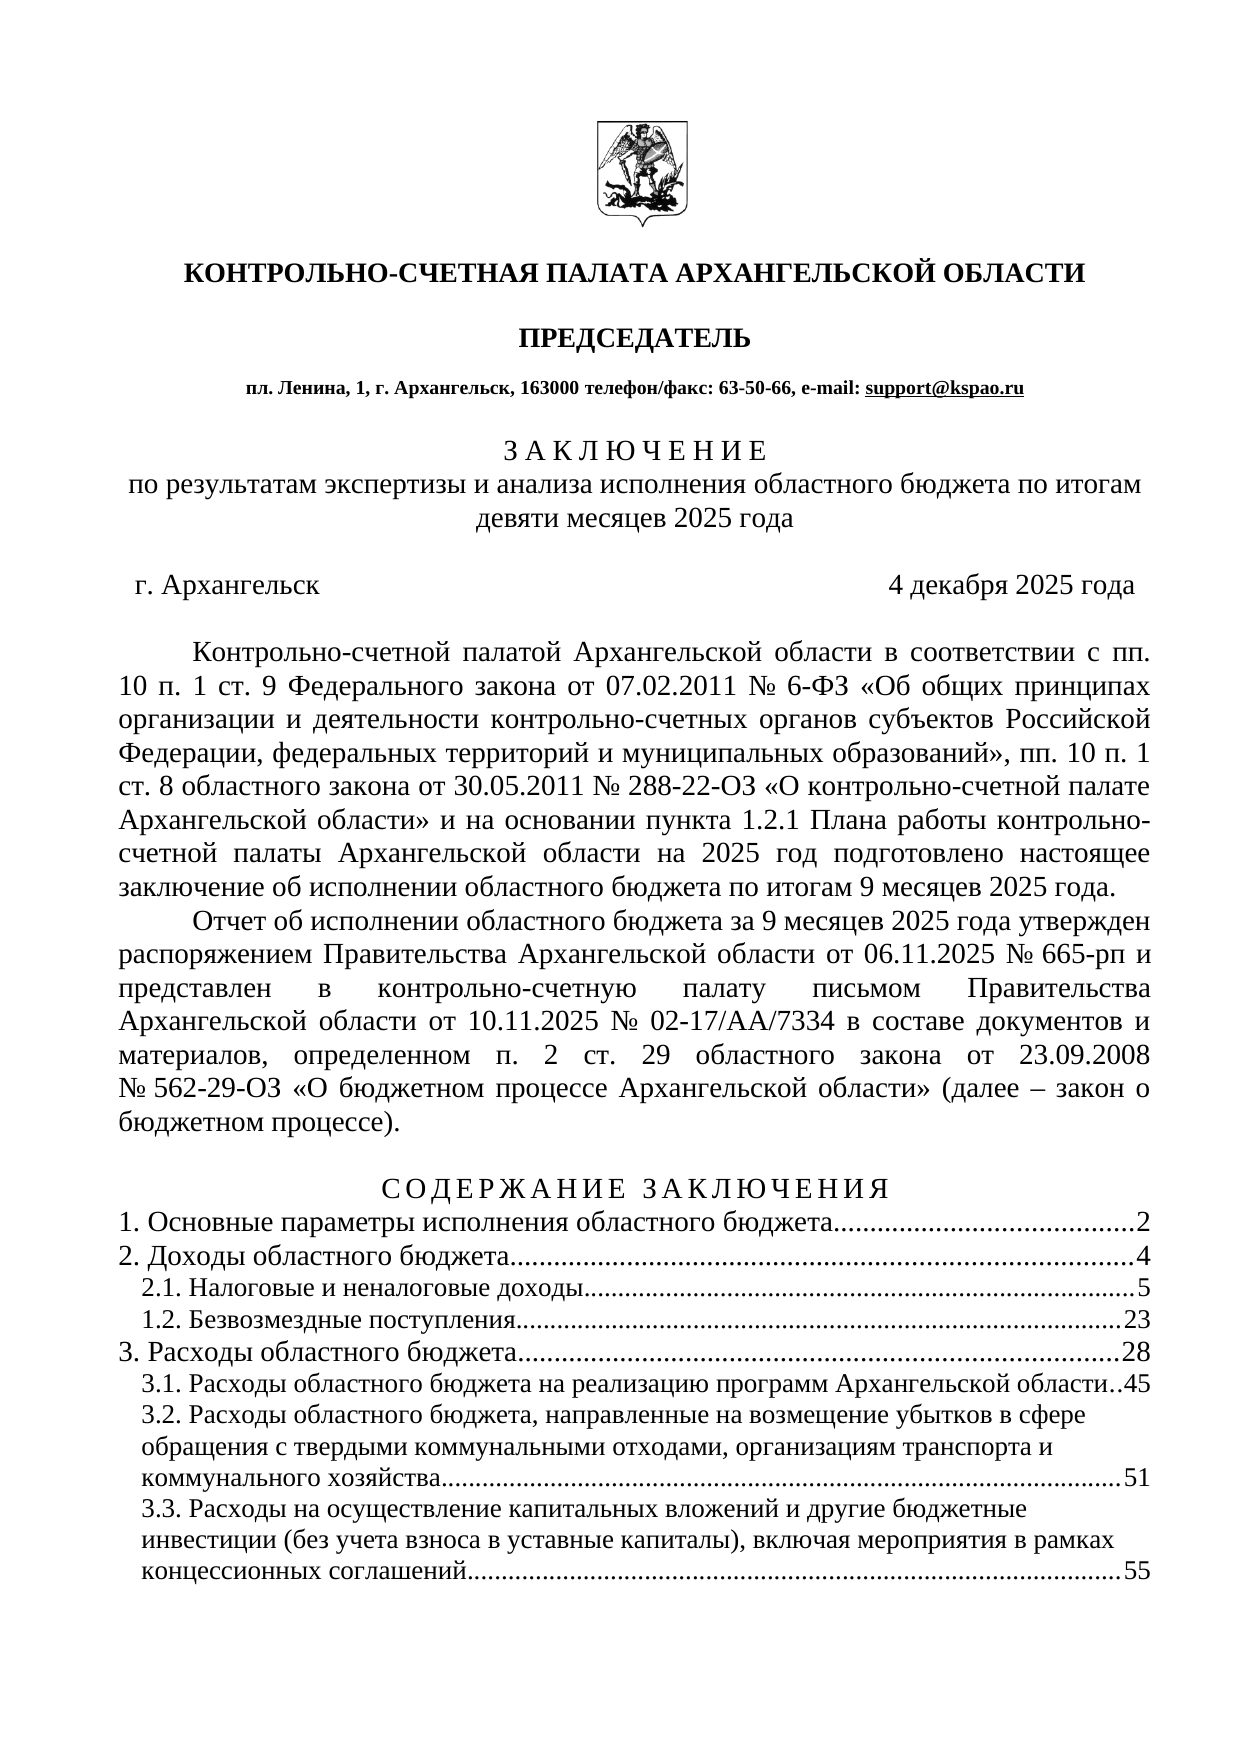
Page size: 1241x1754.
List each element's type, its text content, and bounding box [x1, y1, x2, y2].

text по результатам экспертизы и анализа исполнения областного бюджета по итогам девяти месяцев 2025 года [118, 467, 1152, 534]
text ЗАКЛЮЧЕНИЕ [118, 433, 1152, 467]
text СОДЕРЖАНИЕ ЗАКЛЮЧЕНИЯ [118, 1171, 1152, 1204]
picture [594, 118, 692, 231]
text пл. Ленина, 1, г. Архангельск, 163000 телефон/факс: 63-50-66, e-mail: support@kspao.ru [118, 376, 1152, 399]
text КОНТРОЛЬНО-СЧЕТНАЯ ПАЛАТА АРХАНГЕЛЬСКОЙ ОБЛАСТИ [118, 256, 1152, 288]
text Отчет об исполнении областного бюджета за 9 месяцев 2025 года утвержден распоряжением Правительства Архангельской области от 06.11.2025 № 665-рп и представлен в контрольно-счетную палату письмом Правительства Архангельской области от 10.11.2025 № 02-17/АА/7334 в составе документов и материалов, определенном п. 2 ст. 29 областного закона от 23.09.2008 № 562-29-ОЗ «О бюджетном процессе Архангельской области» (далее – закон о бюджетном процессе). [118, 903, 1152, 1137]
text г. Архангельск 4 декабря 2025 года [118, 567, 1152, 601]
text Контрольно-счетной палатой Архангельской области в соответствии с пп. 10 п. 1 ст. 9 Федерального закона от 07.02.2011 № 6-ФЗ «Об общих принципах организации и деятельности контрольно-счетных органов субъектов Российской Федерации, федеральных территорий и муниципальных образований», пп. 10 п. 1 ст. 8 областного закона от 30.05.2011 № 288-22-ОЗ «О контрольно-счетной палате Архангельской области» и на основании пункта 1.2.1 Плана работы контрольно-счетной палаты Архангельской области на 2025 год подготовлено настоящее заключение об исполнении областного бюджета по итогам 9 месяцев 2025 года. [118, 634, 1152, 903]
text ПРЕДСЕДАТЕЛЬ [118, 321, 1152, 353]
